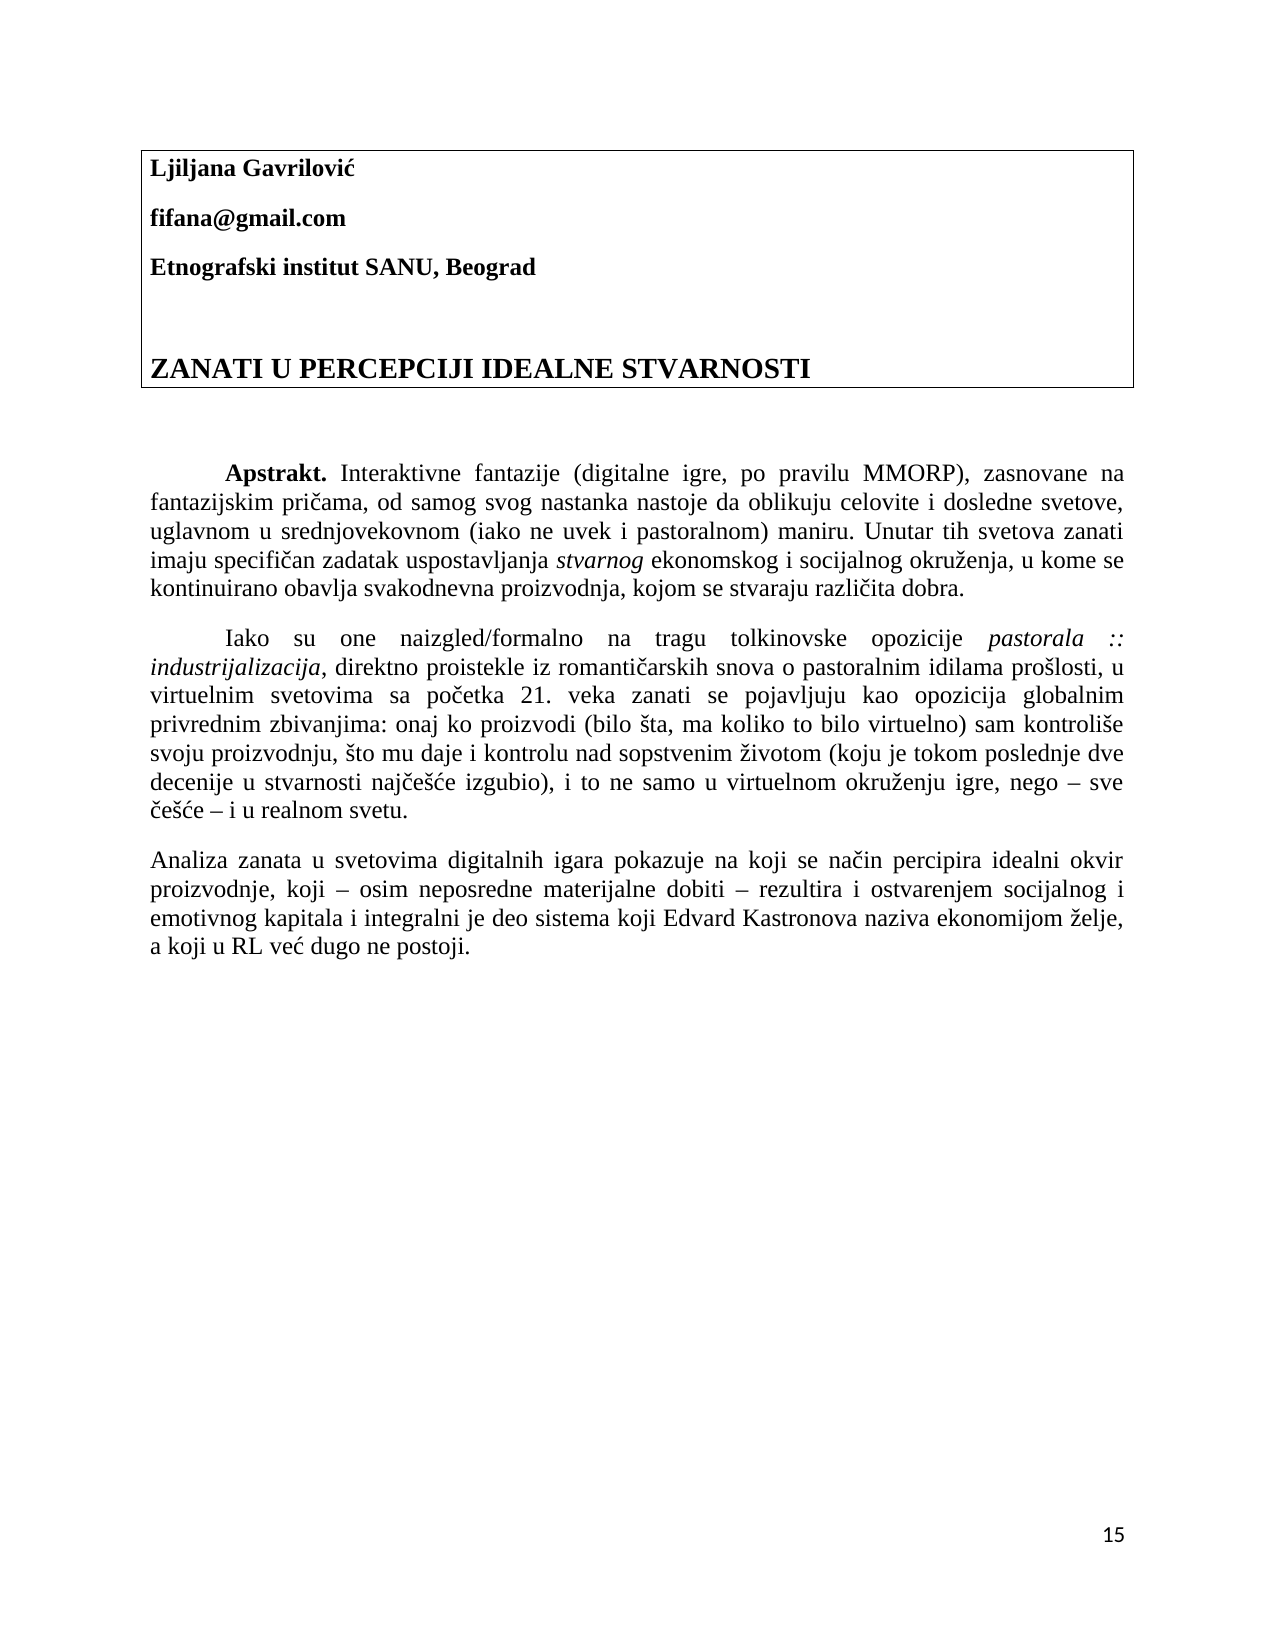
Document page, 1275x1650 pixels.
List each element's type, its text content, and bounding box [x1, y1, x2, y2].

text Etnografski institut SANU, Beograd [142, 249, 1133, 281]
text Iako su one naizgled/formalno na tragu tolkinovske opozicije pastorala :: industrijalizacija, direktno proistekle iz romantičarskih snova o pastoralnim idilama prošlosti, u virtuelnim svetovima sa početka 21. veka zanati se pojavljuju kao opozicija globalnim privrednim zbivanjima: onaj ko proizvodi (bilo šta, ma koliko to bilo virtuelno) sam kontroliše svoju proizvodnju, što mu daje i kontrolu nad sopstvenim životom (koju je tokom poslednje dve decenije u stvarnosti najčešće izgubio), i to ne samo u virtuelnom okruženju igre, nego – sve češće – i u realnom svetu. [150, 623, 1125, 824]
text Analiza zanata u svetovima digitalnih igara pokazuje na koji se način percipira idealni okvir proizvodnje, koji – osim neposredne materijalne dobiti – rezultira i ostvarenjem socijalnog i emotivnog kapitala i integralni je deo sistema koji Edvard Kastronova naziva ekonomijom želje, a koji u RL već dugo ne postoji. [150, 845, 1125, 960]
text ZANATI U PERCEPCIJI IDEALNE STVARNOSTI [142, 348, 1133, 387]
text Ljiljana Gavrilović [142, 151, 1133, 182]
text Apstrakt. Interaktivne fantazije (digitalne igre, po pravilu MMORP), zasnovane na fantazijskim pričama, od samog svog nastanka nastoje da oblikuju celovite i dosledne svetove, uglavnom u srednjovekovnom (iako ne uvek i pastoralnom) maniru. Unutar tih svetova zanati imaju specifičan zadatak uspostavljanja stvarnog ekonomskog i socijalnog okruženja, u kome se kontinuirano obavlja svakodnevna proizvodnja, kojom se stvaraju različita dobra. [150, 458, 1125, 602]
text fifana@gmail.com [142, 199, 1133, 231]
